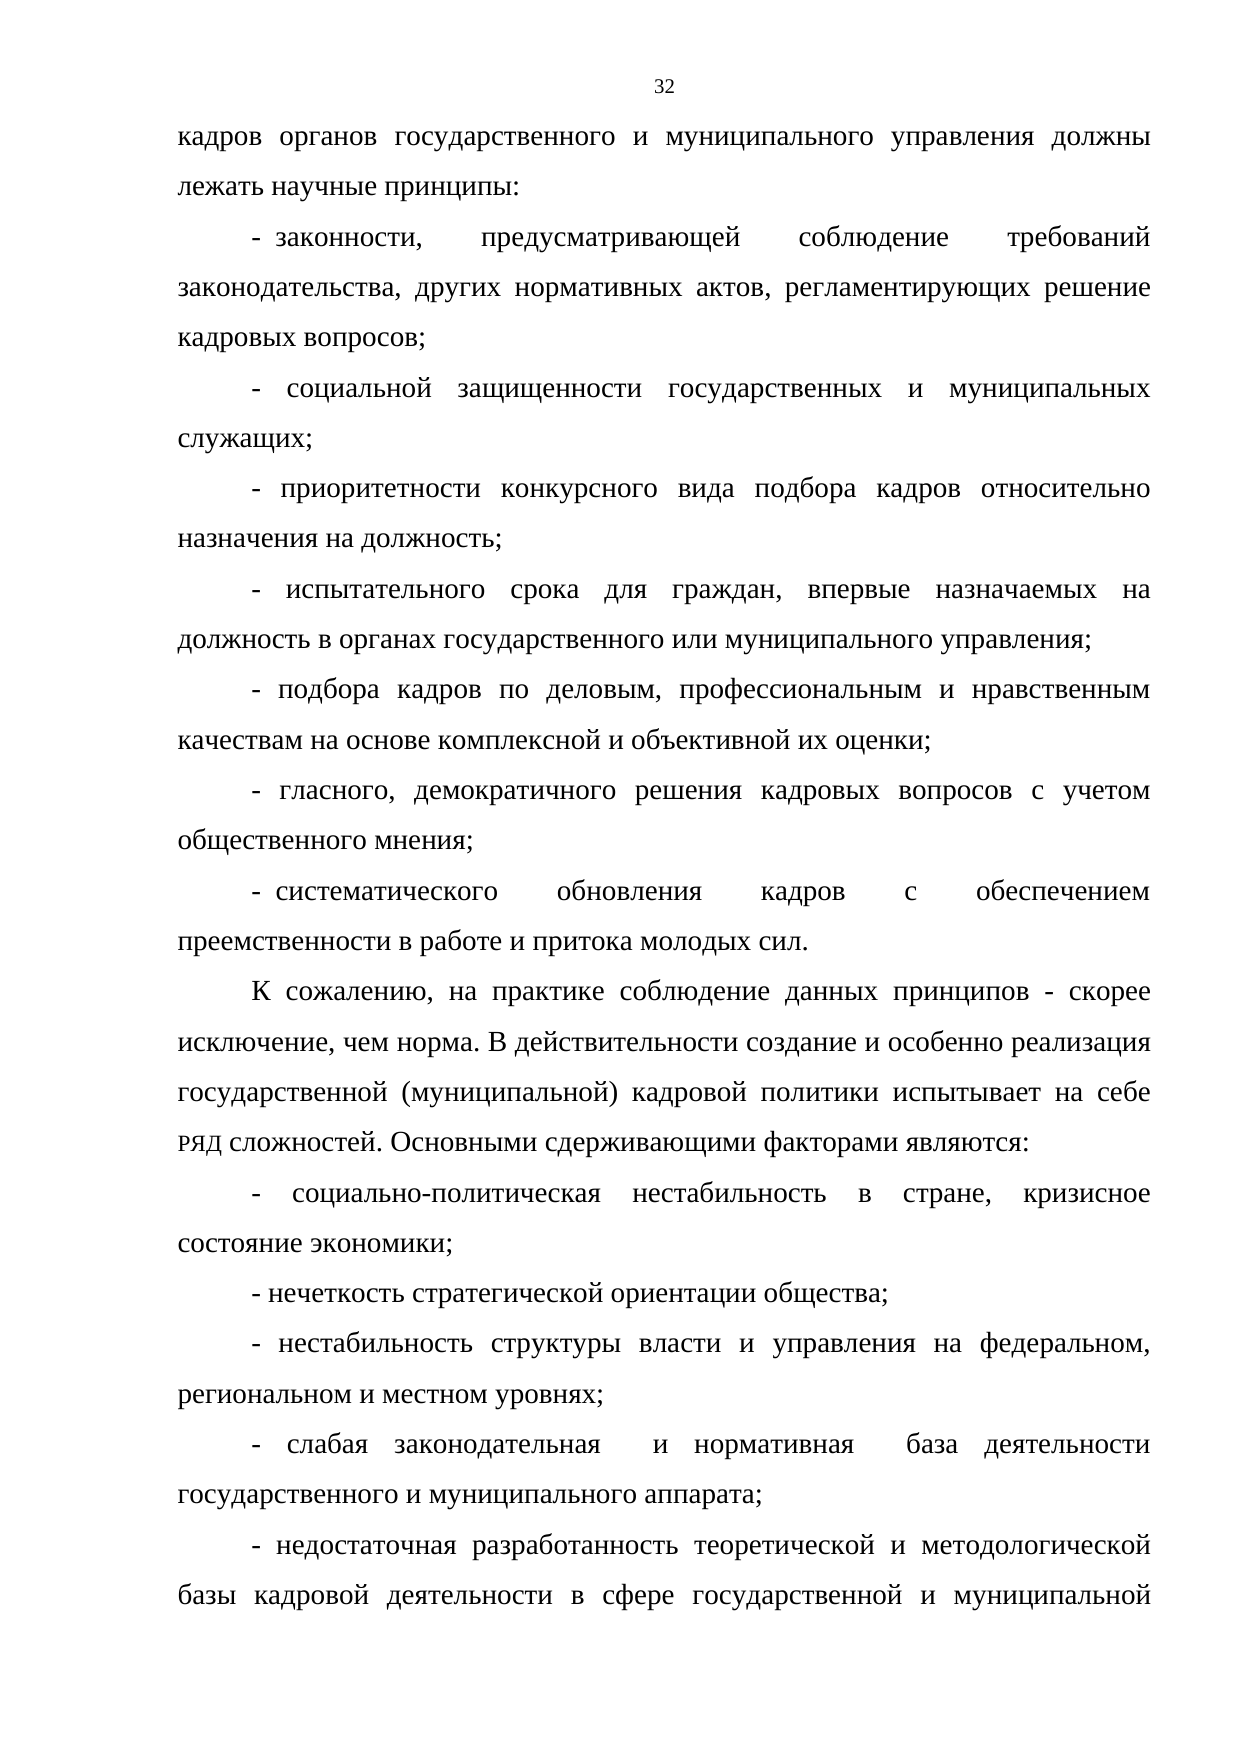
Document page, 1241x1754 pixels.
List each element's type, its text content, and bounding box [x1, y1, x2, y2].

text - испытательного срока для граждан, впервые назначаемых на должность в органах государственного или муниципального управления; [177, 571, 1152, 655]
text - социальной защищенности государственных и муниципальных служащих; [177, 370, 1152, 453]
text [177, 118, 1152, 202]
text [177, 1527, 1152, 1611]
text - слабая законодательная и нормативная база деятельности государственного и муниципального аппарата; [177, 1426, 1152, 1510]
text - гласного, демократичного решения кадровых вопросов с учетом общественного мнения; [177, 772, 1152, 856]
text - социально-политическая нестабильность в стране, кризисное состояние экономики; [177, 1175, 1152, 1258]
text - подбора кадров по деловым, профессиональным и нравственным качествам на основе комплексной и объективной их оценки; [177, 672, 1152, 755]
text - нестабильность структуры власти и управления на федеральном, региональном и местном уровнях; [177, 1326, 1152, 1409]
text - законности, предусматривающей соблюдение требований законодательства, других нормативных актов, регламентирующих решение кадровых вопросов; [177, 219, 1152, 353]
text К сожалению, на практике соблюдение данных принципов - скорее исключение, чем норма. В действительности создание и особенно реализация государственной (муниципальной) кадровой политики испытывает на себе ряд сложностей. Основными сдерживающими факторами являются: [177, 973, 1152, 1158]
text - нечеткость стратегической ориентации общества; [177, 1275, 1152, 1309]
text - систематического обновления кадров с обеспечением преемственности в работе и притока молодых сил. [177, 873, 1152, 957]
text - приоритетности конкурсного вида подбора кадров относительно назначения на должность; [177, 470, 1152, 554]
